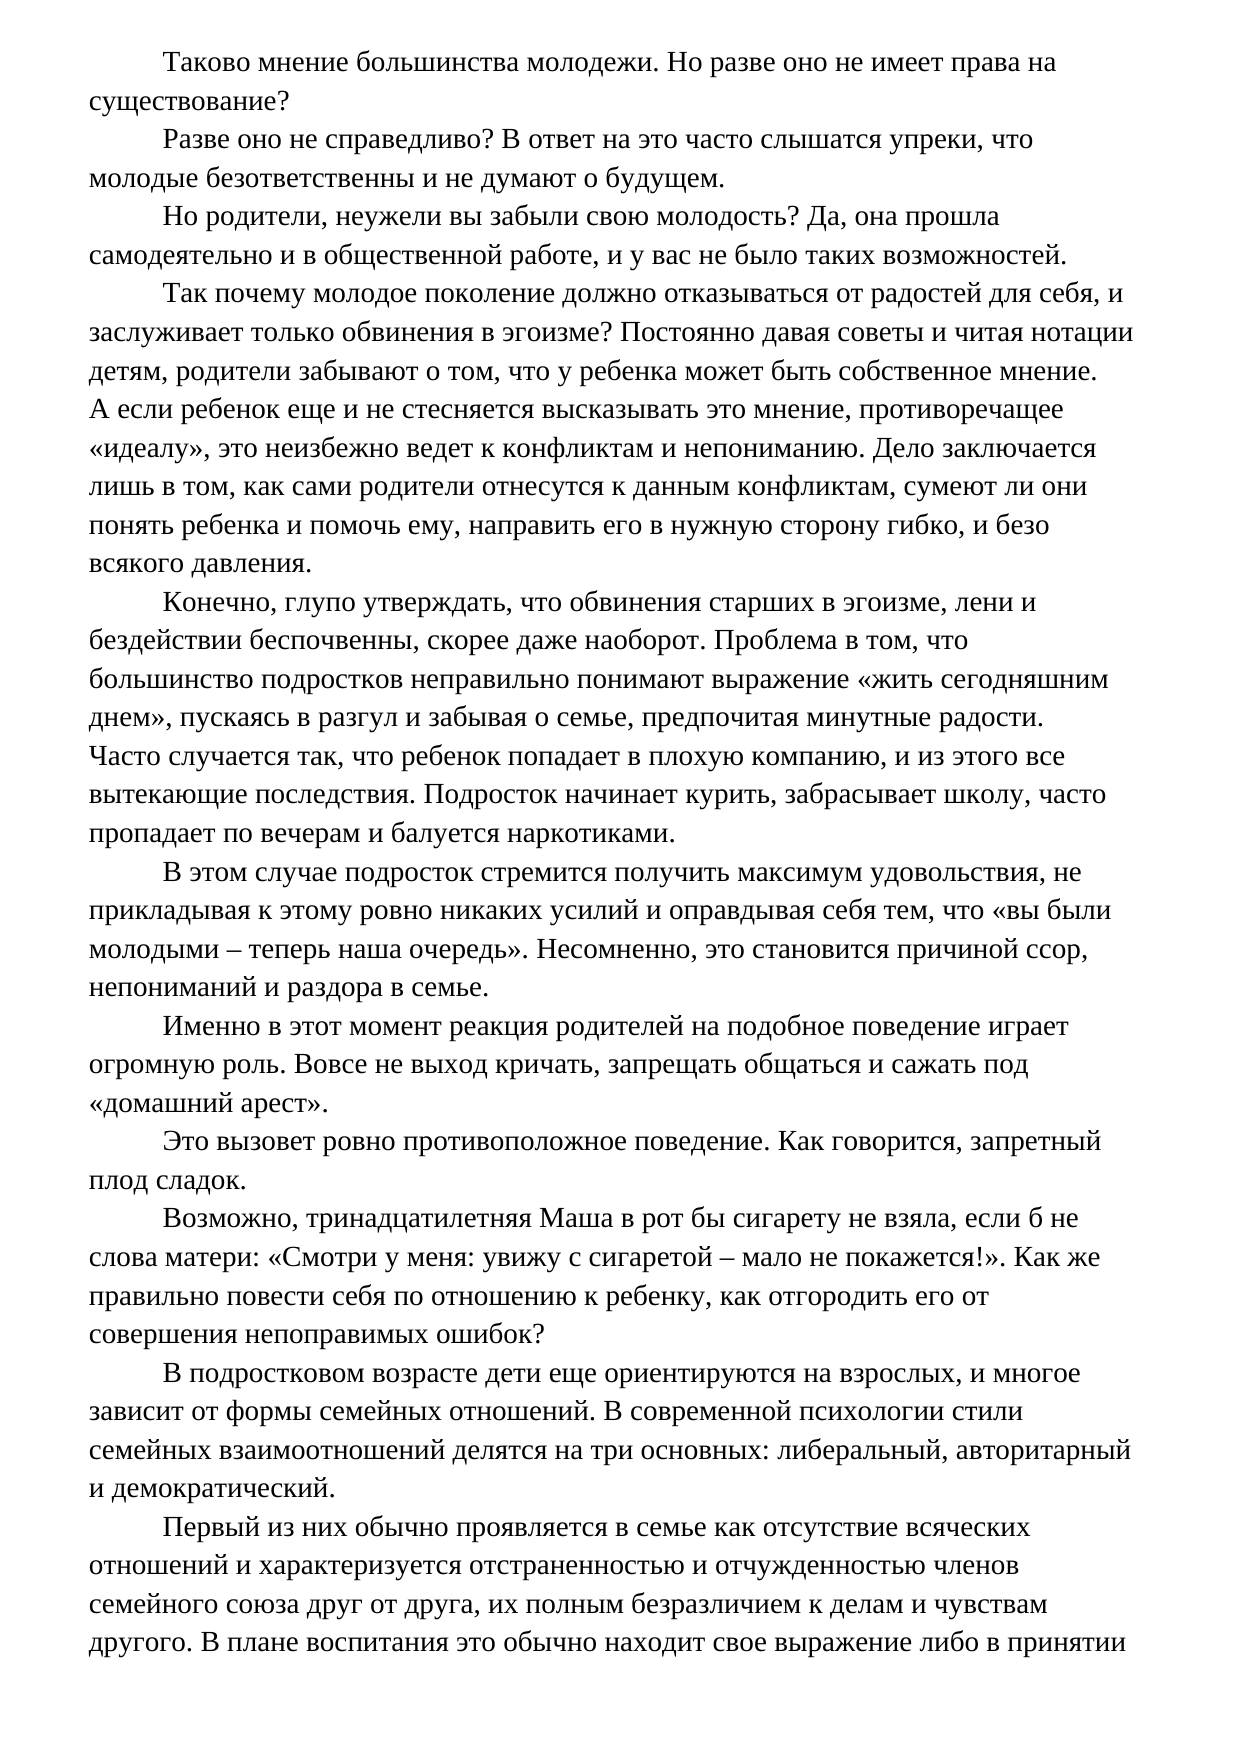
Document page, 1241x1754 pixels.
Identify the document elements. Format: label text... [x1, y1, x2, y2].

text А если ребенок еще и не стесняется высказывать это мнение, противоречащее «идеалу», это неизбежно ведет к конфликтам и непониманию. Дело заключается лишь в том, как сами родители отнесутся к данным конфликтам, сумеют ли они понять ребенка и помочь ему, направить его в нужную сторону гибко, и безо всякого давления. [89, 391, 1137, 579]
text Именно в этот момент реакция родителей на подобное поведение играет огромную роль. Вовсе не выход кричать, запрещать общаться и сажать под «домашний арест». [89, 1008, 1137, 1118]
text Но родители, неужели вы забыли свою молодость? Да, она прошла самодеятельно и в общественной работе, и у вас не было таких возможностей. [89, 198, 1137, 271]
text Так почему молодое поколение должно отказываться от радостей для себя, и заслуживает только обвинения в эгоизме? Постоянно давая советы и читая нотации детям, родители забывают о том, что у ребенка может быть собственное мнение. [89, 276, 1137, 386]
text Это вызовет ровно противоположное поведение. Как говорится, запретный плод сладок. [89, 1123, 1137, 1196]
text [89, 1509, 1137, 1658]
text Возможно, тринадцатилетняя Маша в рот бы сигарету не взяла, если б не слова матери: «Смотри у меня: увижу с сигаретой – мало не покажется!». Как же правильно повести себя по отношению к ребенку, как отгородить его от совершения непоправимых ошибок? [89, 1201, 1137, 1350]
text В этом случае подросток стремится получить максимум удовольствия, не прикладывая к этому ровно никаких усилий и оправдывая себя тем, что «вы были молодыми – теперь наша очередь». Несомненно, это становится причиной ссор, непониманий и раздора в семье. [89, 854, 1137, 1003]
text В подростковом возрасте дети еще ориентируются на взрослых, и многое зависит от формы семейных отношений. В современной психологии стили семейных взаимоотношений делятся на три основных: либеральный, авторитарный и демократический. [89, 1355, 1137, 1504]
text Разве оно не справедливо? В ответ на это часто слышатся упреки, что молодые безответственны и не думают о будущем. [89, 121, 1137, 193]
text Часто случается так, что ребенок попадает в плохую компанию, и из этого все вытекающие последствия. Подросток начинает курить, забрасывает школу, часто пропадает по вечерам и балуется наркотиками. [89, 738, 1137, 849]
text Таково мнение большинства молодежи. Но разве оно не имеет права на существование? [89, 44, 1137, 116]
text Конечно, глупо утверждать, что обвинения старших в эгоизме, лени и бездействии беспочвенны, скорее даже наоборот. Проблема в том, что большинство подростков неправильно понимают выражение «жить сегодняшним днем», пускаясь в разгул и забывая о семье, предпочитая минутные радости. [89, 584, 1137, 733]
